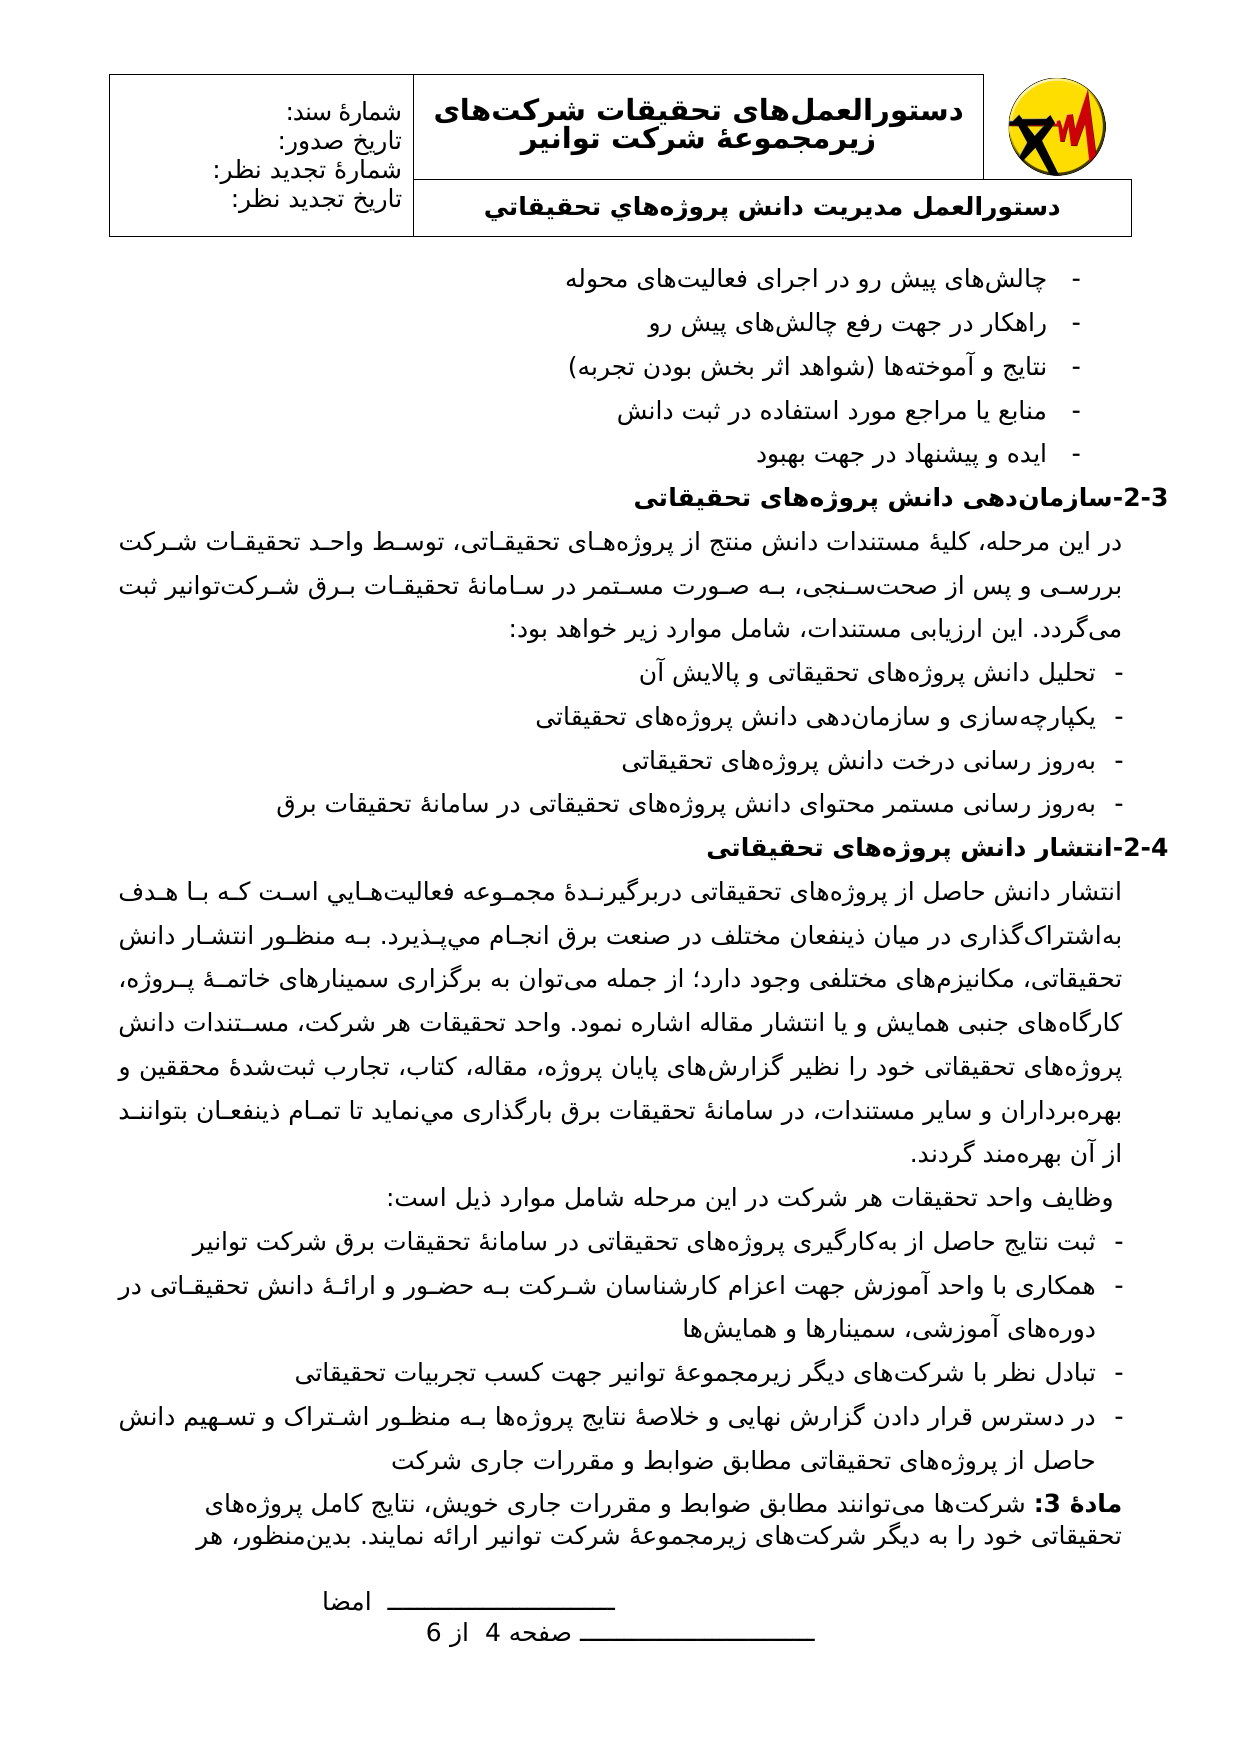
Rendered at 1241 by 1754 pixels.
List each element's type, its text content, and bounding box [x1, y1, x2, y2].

list به‌روز رسانی مستمر محتوای دانش پروژ‌ه‌های تحقیقاتی در سامانۀ تحقیقات برق [118, 789, 1114, 819]
text در این مرحله، کلیۀ مستندات دانش منتج از پروژه‌های تحقیقاتی، توسط واحد تحقیقات شرکت‌ بررسی و پس از صحت‌سنجی، به صورت مستمر در سامانۀ تحقیقات برق شرکت‌توانیر ثبت می‌گردد. این ارزیابی مستندات، شامل موارد زیر خواهد بود: [118, 527, 1122, 644]
list همکاری با واحد آموزش جهت اعزام کارشناسان شرکت به حضور و ارائۀ دانش تحقیقاتی در دوره‌های آموزشی، سمینارها و همایش‌‌‌‌‌‌‌‌‌‌ها [118, 1271, 1114, 1344]
list نتایج و آموخته‌ها (شواهد اثر بخش بودن تجربه) [118, 352, 1122, 381]
text انتشار دانش حاصل از پروژه‌های تحقیقاتی دربرگیرندۀ مجموعه‌ فعالیت‌هايي است كه با هدف به‌اشتراک‌گذاری در میان ذینفعان مختلف در صنعت برق انجام مي‌پذيرد. به منظور انتشار دانش تحقیقاتی، مکانیزم‌های مختلفی وجود دارد؛ از جمله می‌توان به برگزاری سمینارهای خاتمۀ پروژه، کارگاه‌های جنبی همایش و یا انتشار مقاله اشاره نمود. واحد تحقیقات هر شرکت، مستندات دانش پروژه‌های تحقیقاتی خود را نظیر گزارش‌های پایان پروژه، مقاله، کتاب، تجارب ثبت‌شدۀ محققین و بهره‌برداران و سایر مستندات، در سامانۀ تحقیقات برق بارگذاری مي‌نماید تا تمام ذینفعان بتوانند از آن بهره‌مند گردند. [118, 877, 1122, 1169]
list تبادل نظر با شرکت‌های دیگر زیرمجموعۀ توانير جهت کسب تجربیات تحقیقاتی [118, 1358, 1114, 1387]
list در دسترس قرار دادن گزارش نهایی و خلاصۀ نتايج پروژه‌ها به منظور اشتراک و تسهیم دانش حاصل از پروژ‌ه‌های تحقیقاتی مطابق ضوابط و مقررات جاری شرکت [118, 1402, 1114, 1475]
list به‌روز رسانی درخت دانش پروژ‌ه‌های تحقیقاتی [118, 746, 1114, 775]
list ثبت نتایج حاصل از به‌کارگیری پروژه‌های تحقیقاتی در سامانۀ تحقیقات برق شرکت ‌توانیر [118, 1227, 1114, 1256]
list ایده و پیشنهاد در جهت بهبود [118, 439, 1122, 469]
list چالش‌های پیش‌ رو در اجرای فعالیت‌های محوله [118, 264, 1122, 294]
list یکپارچه‌سازی و سازمان‌دهی دانش پروژ‌ه‌های تحقیقاتی [118, 702, 1114, 731]
list منابع یا مراجع مورد استفاده در ثبت دانش [118, 396, 1122, 425]
list راهکار در جهت رفع چالش‌های پیش رو [118, 308, 1122, 337]
list انتشار دانش پروژه‌های تحقیقاتی [118, 833, 1113, 862]
list تحلیل دانش پروژه‌های تحقیقاتی و پالایش آن [118, 658, 1114, 687]
list سازمان‌دهی دانش پروژه‌های تحقیقاتی [118, 483, 1113, 512]
picture [1008, 78, 1106, 176]
text وظایف واحد تحقیقات هر شرکت در این مرحله شامل موارد ذیل است: [118, 1183, 1122, 1212]
